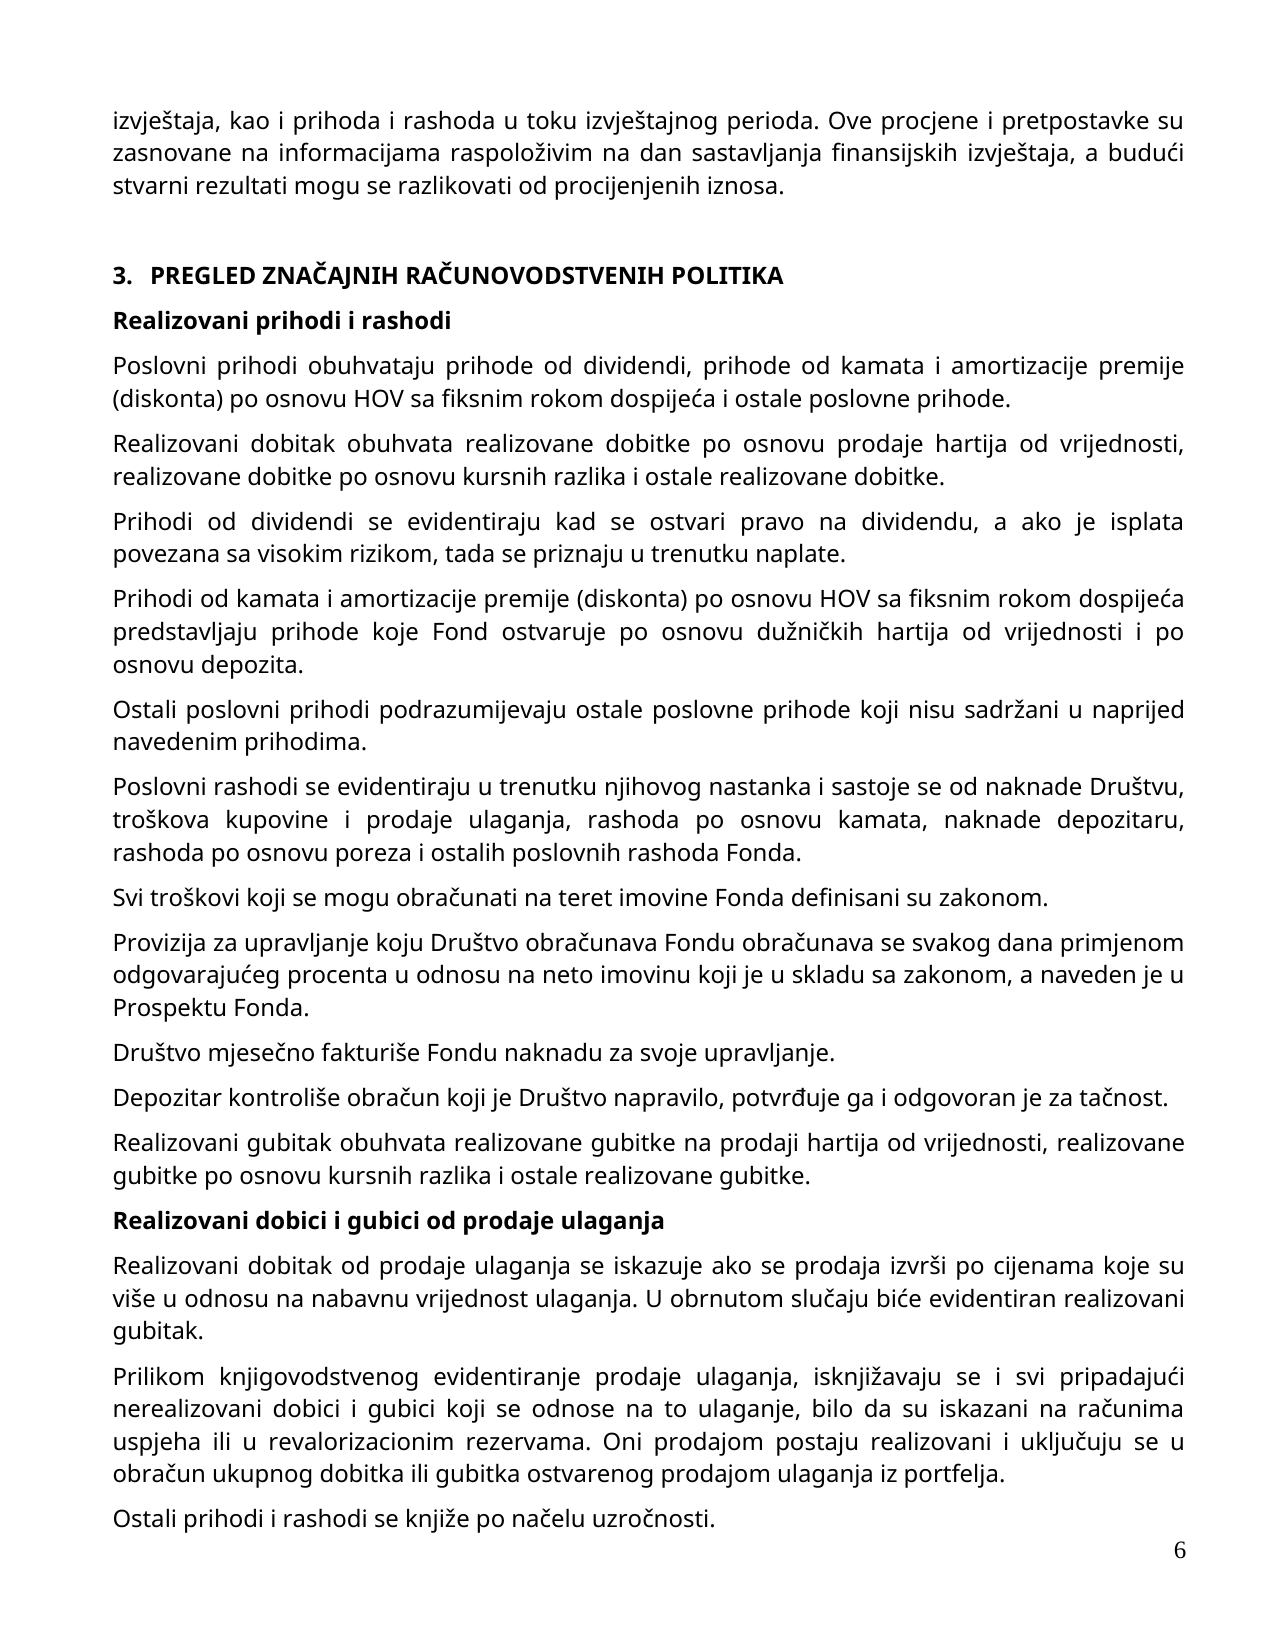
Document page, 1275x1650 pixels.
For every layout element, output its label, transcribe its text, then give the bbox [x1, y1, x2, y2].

text Ostali poslovni prihodi podrazumijevaju ostale poslovne prihode koji nisu sadržani u naprijed navedenim prihodima. [112, 692, 1186, 758]
text Realizovani gubitak obuhvata realizovane gubitke na prodaji hartija od vrijednosti, realizovane gubitke po osnovu kursnih razlika i ostale realizovane gubitke. [112, 1126, 1186, 1191]
text Društvo mjesečno fakturiše Fondu naknadu za svoje upravljanje. [112, 1036, 1186, 1068]
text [112, 103, 1186, 201]
text Realizovani dobici i gubici od prodaje ulaganja [112, 1204, 1186, 1236]
text Depozitar kontroliše obračun koji je Društvo napravilo, potvrđuje ga i odgovoran je za tačnost. [112, 1081, 1186, 1114]
text Realizovani prihodi i rashodi [112, 304, 1186, 337]
text Svi troškovi koji se mogu obračunati na teret imovine Fonda definisani su zakonom. [112, 881, 1186, 913]
text Provizija za upravljanje koju Društvo obračunava Fondu obračunava se svakog dana primjenom odgovarajućeg procenta u odnosu na neto imovinu koji je u skladu sa zakonom, a naveden je u Prospektu Fonda. [112, 926, 1186, 1023]
text Prilikom knjigovodstvenog evidentiranje prodaje ulaganja, isknjižavaju se i svi pripadajući nerealizovani dobici i gubici koji se odnose na to ulaganje, bilo da su iskazani na računima uspjeha ili u revalorizacionim rezervama. Oni prodajom postaju realizovani i uključuju se u obračun ukupnog dobitka ili gubitka ostvarenog prodajom ulaganja iz portfelja. [112, 1359, 1186, 1490]
text Prihodi od dividendi se evidentiraju kad se ostvari pravo na dividendu, a ako je isplata povezana sa visokim rizikom, tada se priznaju u trenutku naplate. [112, 504, 1186, 570]
text Ostali prihodi i rashodi se knjiže po načelu uzročnosti. [112, 1502, 1186, 1535]
list PREGLED ZNAČAJNIH RAČUNOVODSTVENIH POLITIKA [112, 259, 1186, 291]
text Prihodi od kamata i amortizacije premije (diskonta) po osnovu HOV sa fiksnim rokom dospijeća predstavljaju prihode koje Fond ostvaruje po osnovu dužničkih hartija od vrijednosti i po osnovu depozita. [112, 582, 1186, 680]
text Realizovani dobitak obuhvata realizovane dobitke po osnovu prodaje hartija od vrijednosti, realizovane dobitke po osnovu kursnih razlika i ostale realizovane dobitke. [112, 427, 1186, 492]
text Poslovni prihodi obuhvataju prihode od dividendi, prihode od kamata i amortizacije premije (diskonta) po osnovu HOV sa fiksnim rokom dospijeća i ostale poslovne prihode. [112, 349, 1186, 414]
text Poslovni rashodi se evidentiraju u trenutku njihovog nastanka i sastoje se od naknade Društvu, troškova kupovine i prodaje ulaganja, rashoda po osnovu kamata, naknade depozitaru, rashoda po osnovu poreza i ostalih poslovnih rashoda Fonda. [112, 770, 1186, 868]
text Realizovani dobitak od prodaje ulaganja se iskazuje ako se prodaja izvrši po cijenama koje su više u odnosu na nabavnu vrijednost ulaganja. U obrnutom slučaju biće evidentiran realizovani gubitak. [112, 1249, 1186, 1347]
